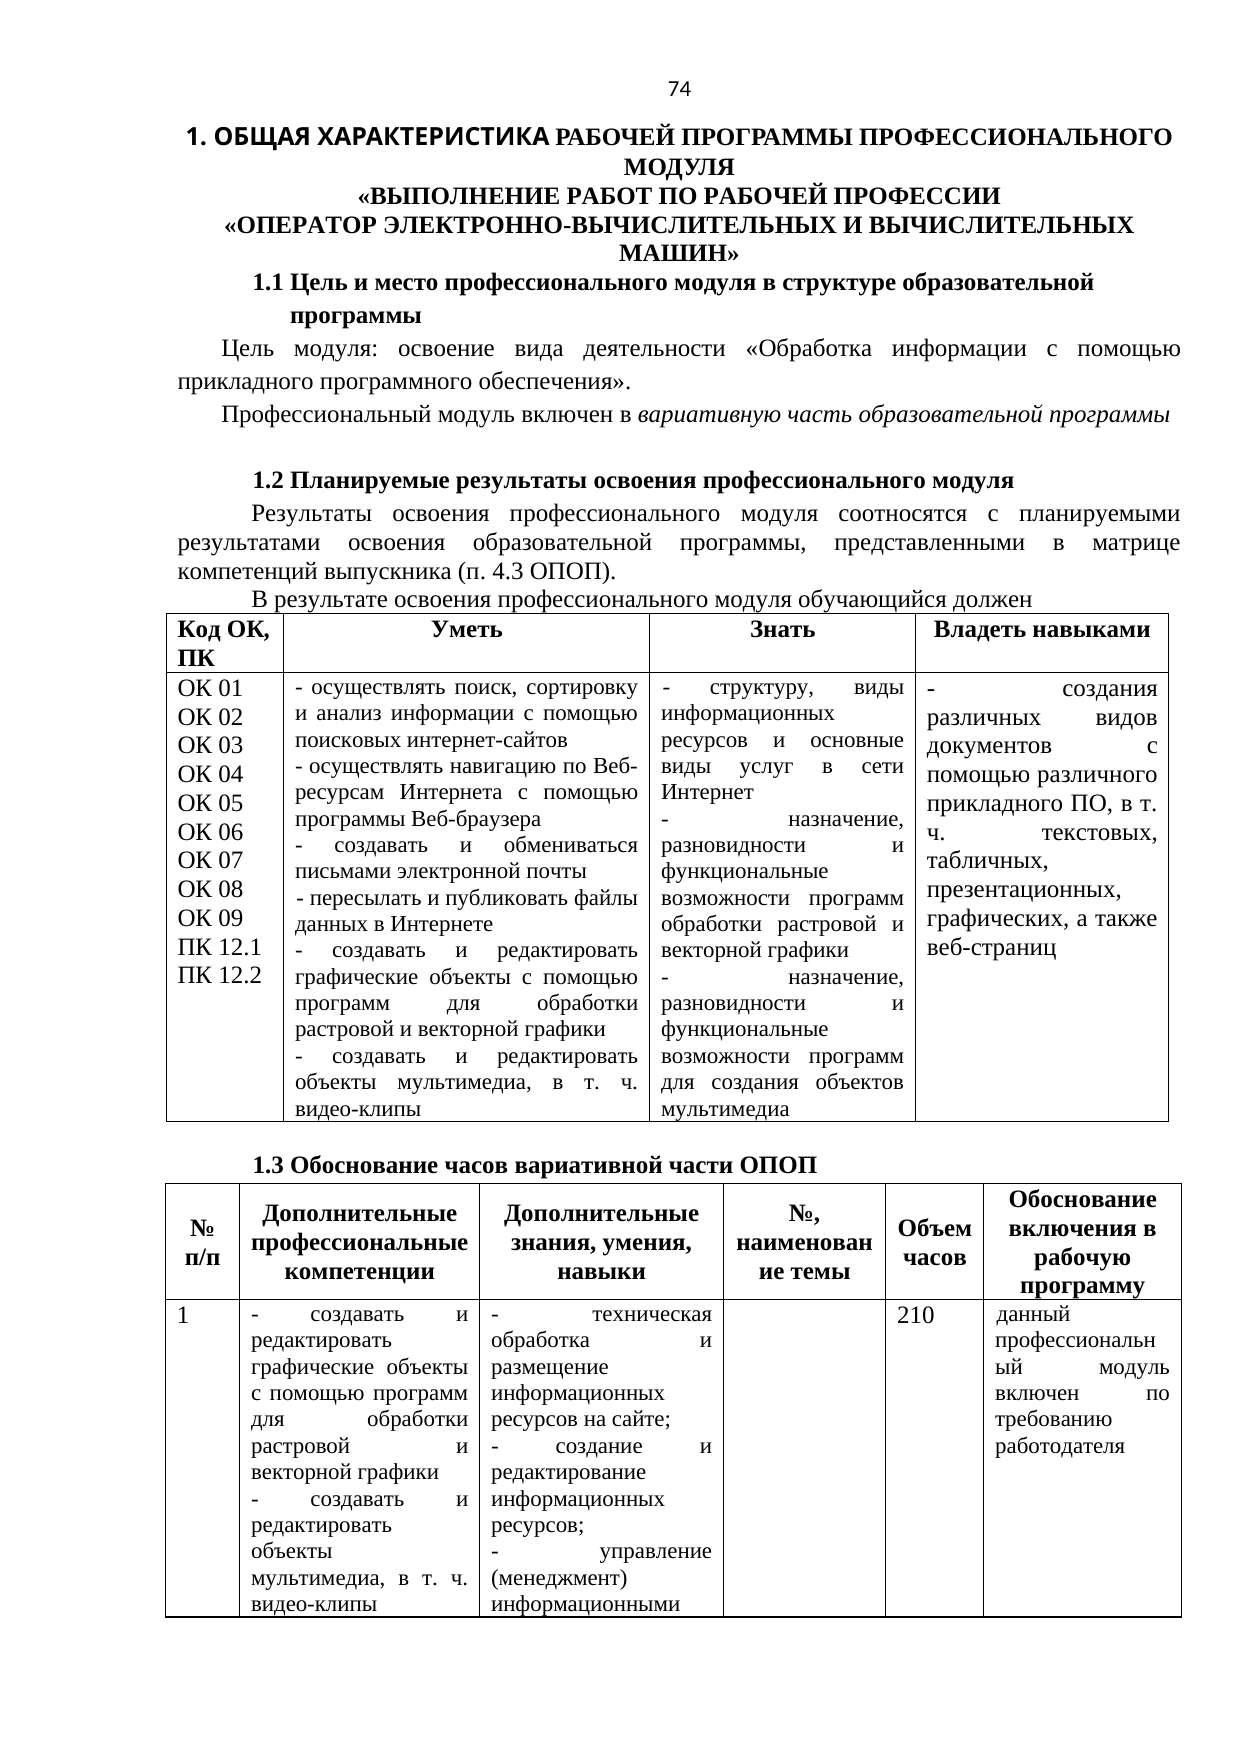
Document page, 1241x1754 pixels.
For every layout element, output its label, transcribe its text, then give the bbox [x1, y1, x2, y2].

table_cell - осуществлять поиск, сортировку и анализ информации с помощью поисковых интернет-сайтов - осуществлять навигацию по Веб-ресурсам Интернета с помощью программы Веб-браузера - создавать и обмениваться письмами электронной почты - пересылать и публиковать файлы данных в Интернете - создавать и редактировать графические объекты с помощью программ для обработки растровой и векторной графики - создавать и редактировать объекты мультимедиа, в т. ч. видео-клипы [284, 673, 649, 1121]
table_header Дополнительные знания, умения, навыки [480, 1184, 723, 1299]
text 1. Общая характеристика РАБОЧЕЙ ПРОГРАММЫ ПРОФЕССИОНАЛЬНОГО МОДУЛЯ [177, 118, 1181, 181]
list Профессиональный модуль включен в вариативную часть образовательной программы [221, 399, 1181, 428]
list Цель модуля: освоение вида деятельности «Обработка информации с помощью прикладного программного обеспечения». [177, 333, 1181, 395]
table_cell [724, 1300, 885, 1616]
table_header Дополнительные профессиональные компетенции [240, 1184, 479, 1299]
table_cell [480, 1300, 723, 1616]
list Планируемые результаты освоения профессионального модуля [252, 465, 1181, 494]
table_header Знать [650, 614, 915, 672]
table_header № п/п [166, 1184, 239, 1299]
text «ВЫПОЛНЕНИЕ РАБОТ ПО РАБОЧЕЙ ПРОФЕССИИ [177, 181, 1181, 210]
table_header Владеть навыками [916, 614, 1168, 672]
table_header Уметь [284, 614, 649, 672]
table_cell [240, 1300, 479, 1616]
list Цель и место профессионального модуля в структуре образовательной программы [252, 267, 1181, 329]
text «ОПЕРАТОР ЭЛЕКТРОННО-ВЫЧИСЛИТЕЛЬНЫХ И ВЫЧИСЛИТЕЛЬНЫХ МАШИН» [177, 210, 1181, 267]
table_header №, наименование темы [724, 1184, 885, 1299]
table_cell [984, 1300, 1181, 1616]
text Результаты освоения профессионального модуля соотносятся с планируемыми результатами освоения образовательной программы, представленными в матрице компетенций выпускника (п. 4.3 ОПОП). [177, 498, 1181, 584]
table_cell ОК 01 ОК 02 ОК 03 ОК 04 ОК 05 ОК 06 ОК 07 ОК 08 ОК 09 ПК 12.1 ПК 12.2 [167, 673, 283, 1121]
table_cell - структуру, виды информационных ресурсов и основные виды услуг в сети Интернет - назначение, разновидности и функциональные возможности программ обработки растровой и векторной графики - назначение, разновидности и функциональные возможности программ для создания объектов мультимедиа [650, 673, 915, 1121]
list Обоснование часов вариативной части ОПОП [252, 1150, 1181, 1179]
table_cell 1 [166, 1300, 239, 1616]
text В результате освоения профессионального модуля обучающийся должен [177, 584, 1181, 613]
table_header Объем часов [886, 1184, 983, 1299]
table_header Код ОК, ПК [167, 614, 283, 672]
table_cell 210 [886, 1300, 983, 1616]
table_header Обоснование включения в рабочую программу [984, 1184, 1181, 1299]
table_cell - создания различных видов документов с помощью различного прикладного ПО, в т. ч. текстовых, табличных, презентационных, графических, а также веб-страниц [916, 673, 1168, 1121]
